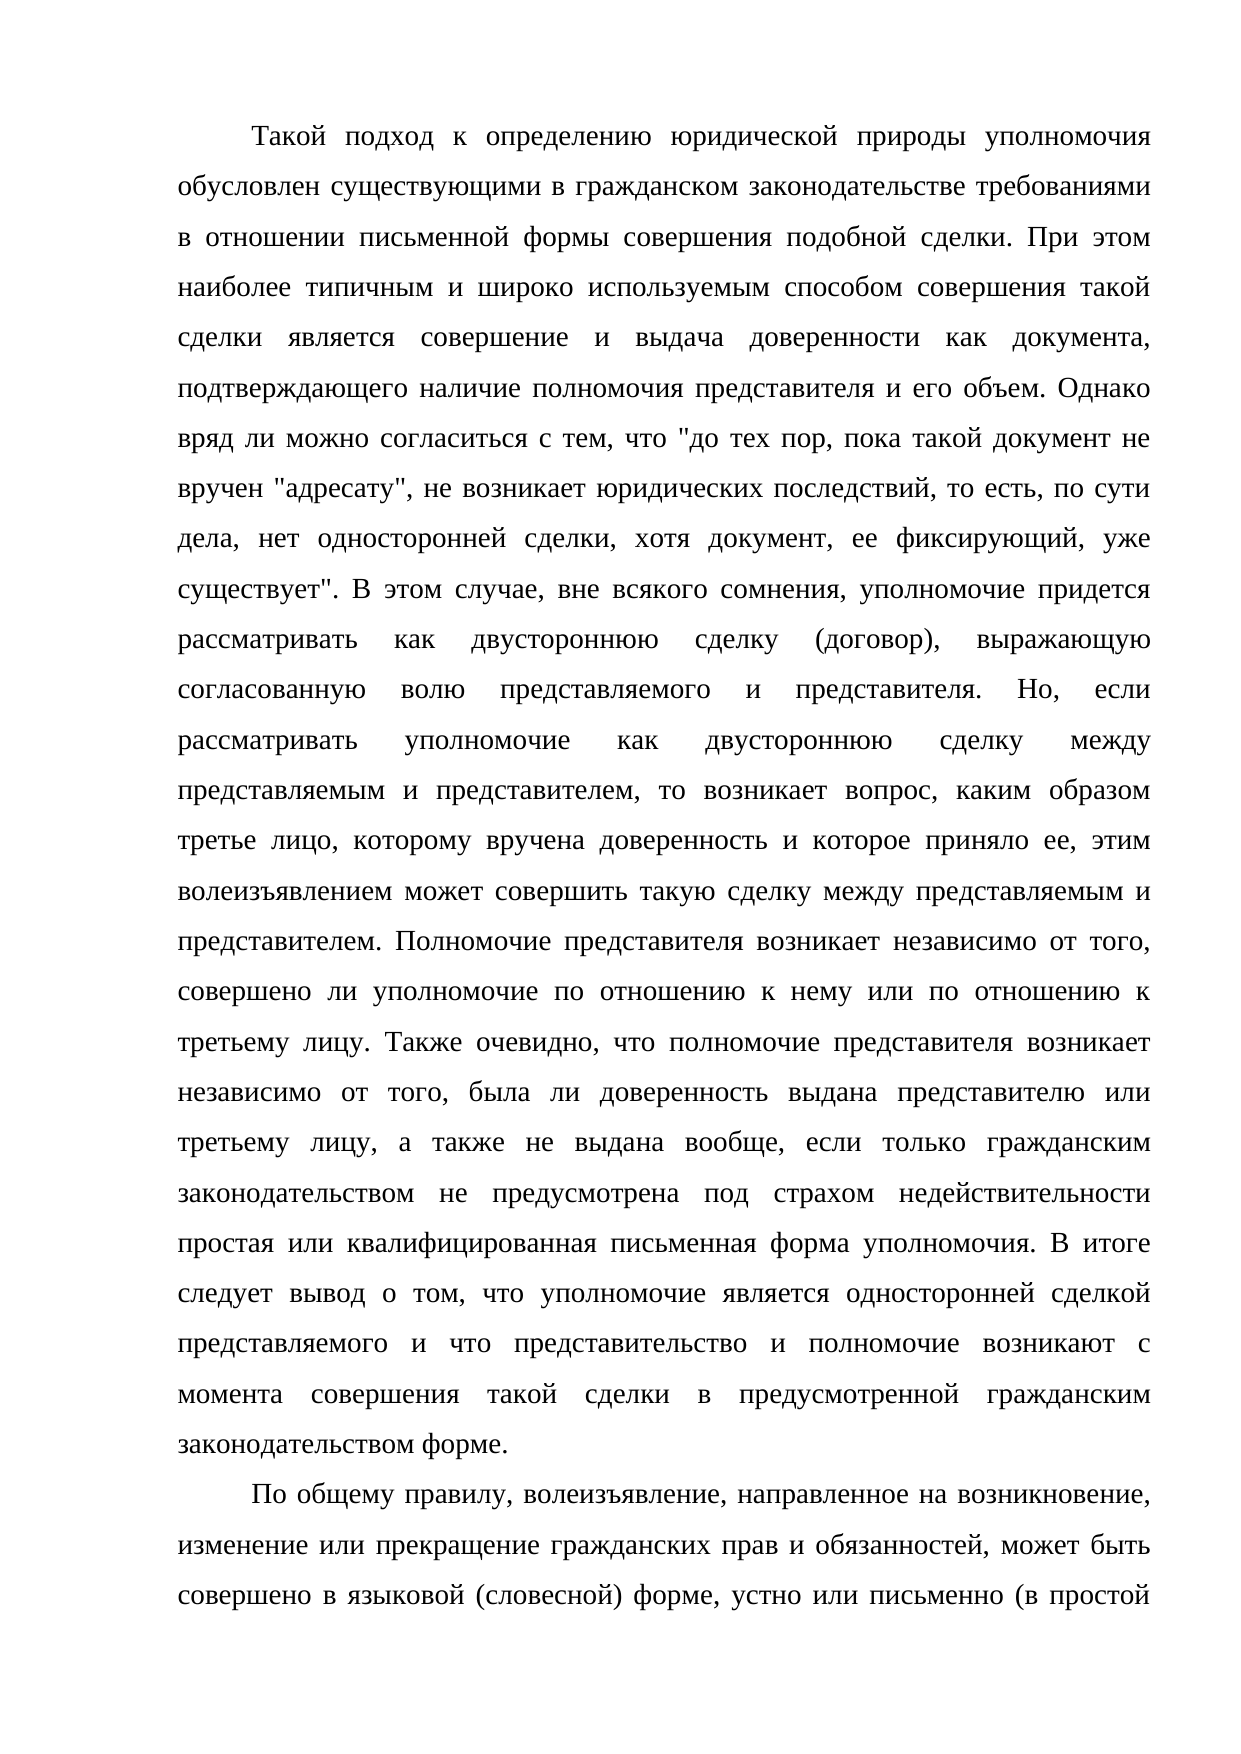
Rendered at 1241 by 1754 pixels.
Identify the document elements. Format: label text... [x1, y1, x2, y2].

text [177, 1477, 1152, 1611]
text Такой подход к определению юридической природы уполномочия обусловлен существующими в гражданском законодательстве требованиями в отношении письменной формы совершения подобной сделки. При этом наиболее типичным и широко используемым способом совершения такой сделки является совершение и выдача доверенности как документа, подтверждающего наличие полномочия представителя и его объем. Однако вряд ли можно согласиться с тем, что "до тех пор, пока такой документ не вручен "адресату", не возникает юридических последствий, то есть, по сути дела, нет односторонней сделки, хотя документ, ее фиксирующий, уже существует". В этом случае, вне всякого сомнения, уполномочие придется рассматривать как двустороннюю сделку (договор), выражающую согласованную волю представляемого и представителя. Но, если рассматривать уполномочие как двустороннюю сделку между представляемым и представителем, то возникает вопрос, каким образом третье лицо, которому вручена доверенность и которое приняло ее, этим волеизъявлением может совершить такую сделку между представляемым и представителем. Полномочие представителя возникает независимо от того, совершено ли уполномочие по отношению к нему или по отношению к третьему лицу. Также очевидно, что полномочие представителя возникает независимо от того, была ли доверенность выдана представителю или третьему лицу, а также не выдана вообще, если только гражданским законодательством не предусмотрена под страхом недействительности простая или квалифицированная письменная форма уполномочия. В итоге следует вывод о том, что уполномочие является односторонней сделкой представляемого и что представительство и полномочие возникают с момента совершения такой сделки в предусмотренной гражданским законодательством форме. [177, 118, 1152, 1460]
